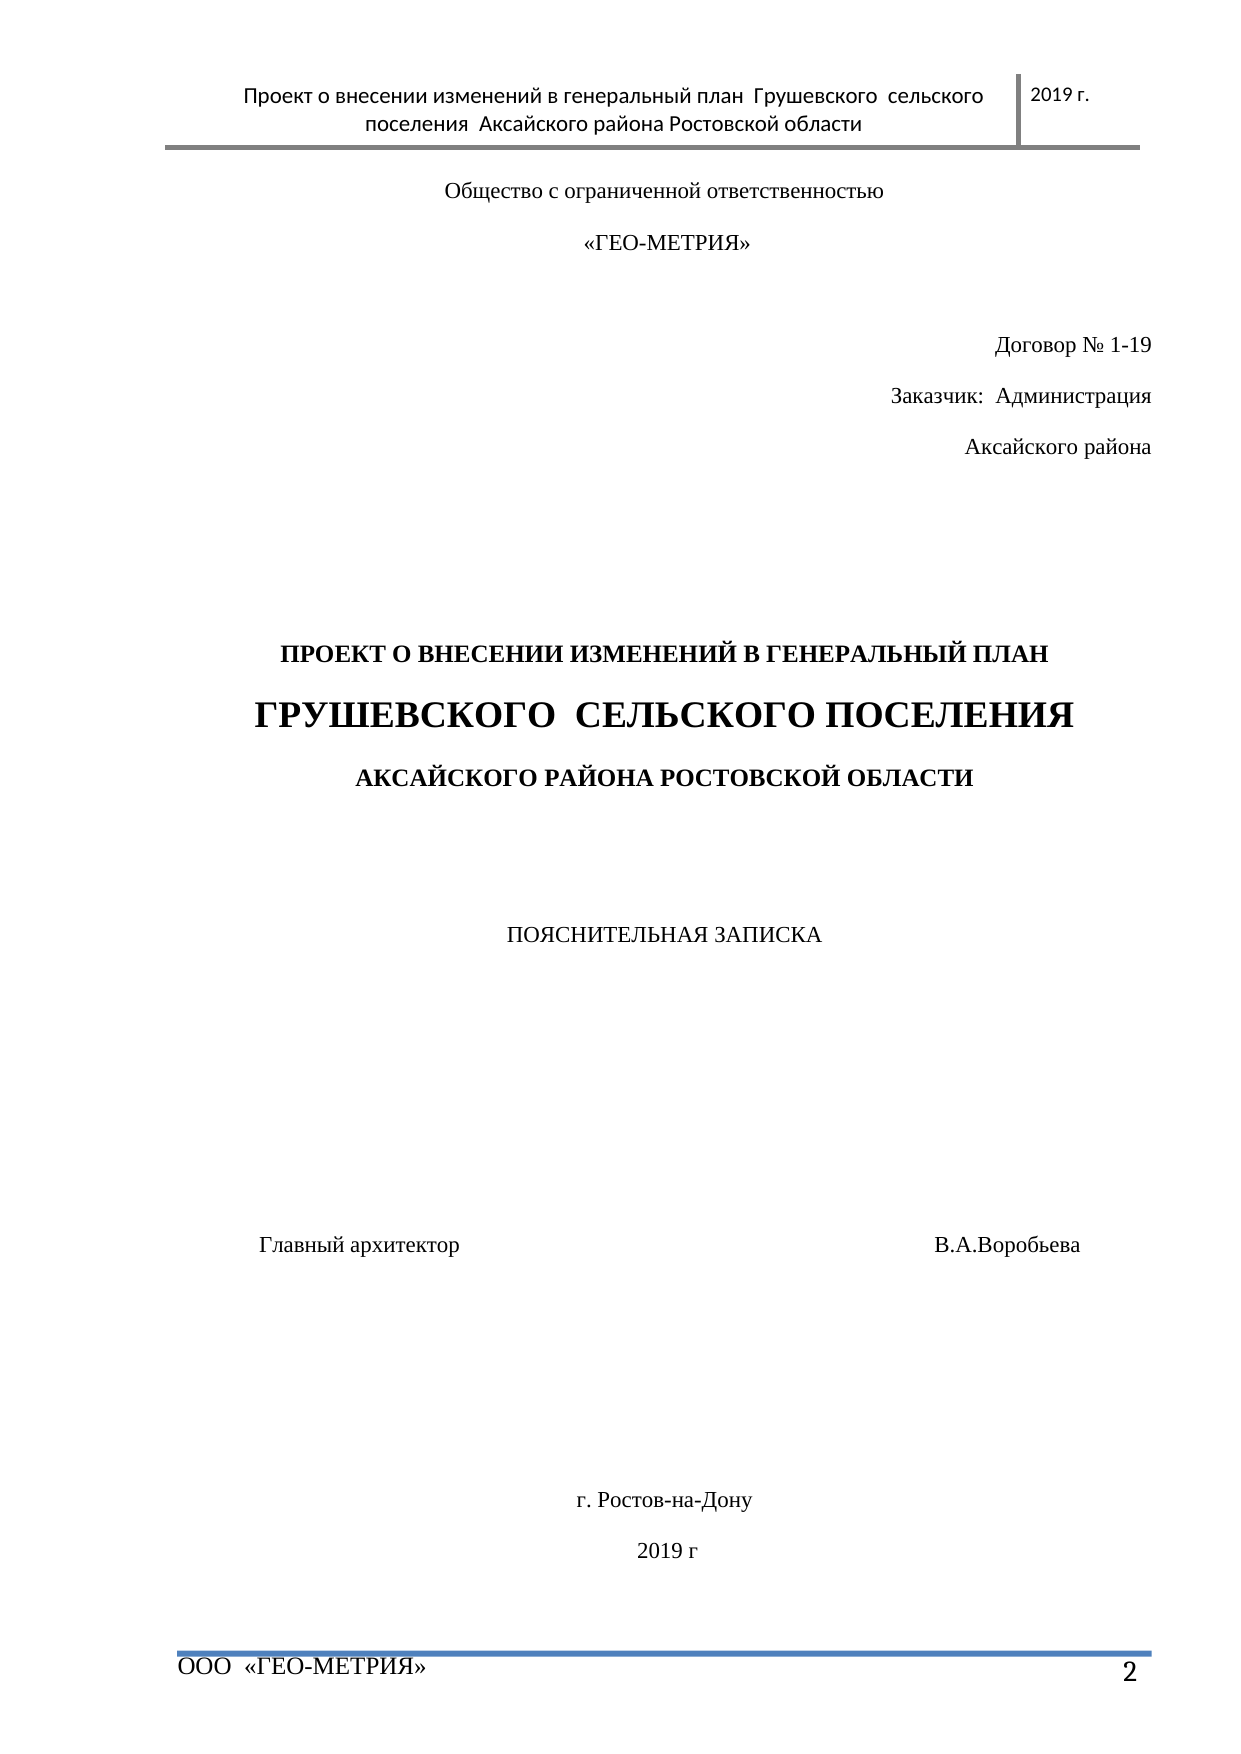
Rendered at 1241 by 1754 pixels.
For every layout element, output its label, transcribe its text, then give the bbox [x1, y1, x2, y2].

text ПРОЕКТ О ВНЕСЕНИИ ИЗМЕНЕНИЙ В ГЕНЕРАЛЬНЫЙ ПЛАН [177, 639, 1152, 668]
text ПОЯСНИТЕЛЬНАЯ ЗАПИСКА [177, 921, 1152, 947]
text Главный архитектор В.А.Воробьева [177, 1231, 1152, 1258]
text Договор № 1-19 [177, 331, 1152, 357]
text 2019 г [177, 1537, 1152, 1564]
text г. Ростов-на-Дону [177, 1486, 1152, 1513]
text Аксайского района [177, 433, 1152, 459]
text «ГЕО-МЕТРИЯ» [177, 228, 1152, 255]
text Заказчик: Администрация [177, 382, 1152, 408]
text АКСАЙСКОГО РАЙОНА РОСТОВСКОЙ ОБЛАСТИ [177, 763, 1152, 792]
text ГРУШЕВСКОГО СЕЛЬСКОГО ПОСЕЛЕНИЯ [177, 693, 1152, 736]
text Общество с ограниченной ответственностью [177, 177, 1152, 204]
